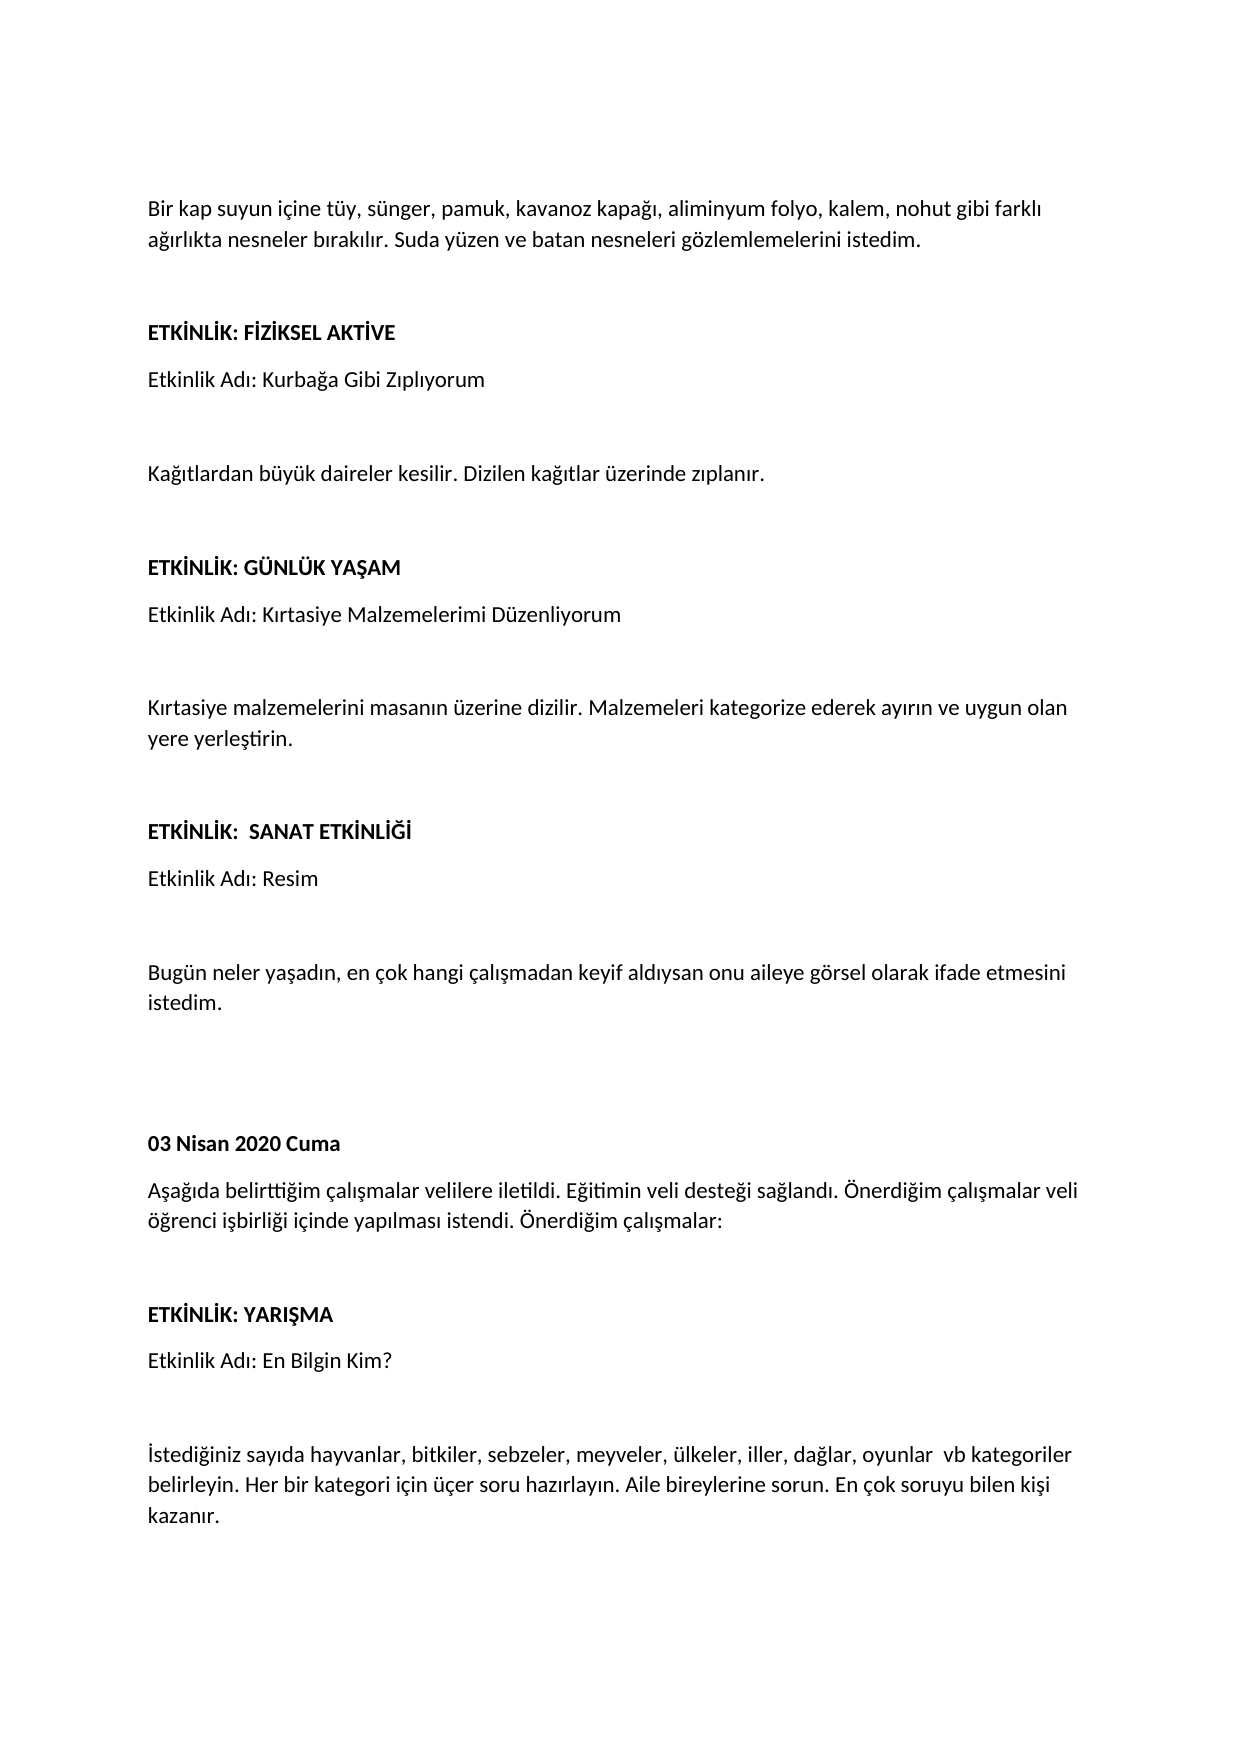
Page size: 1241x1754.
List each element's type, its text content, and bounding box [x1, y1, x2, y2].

text ETKİNLİK: GÜNLÜK YAŞAM [148, 553, 1093, 581]
text ETKİNLİK: FİZİKSEL AKTİVE [148, 318, 1093, 346]
text Etkinlik Adı: Resim [148, 864, 1093, 892]
text Kağıtlardan büyük daireler kesilir. Dizilen kağıtlar üzerinde zıplanır. [148, 459, 1093, 487]
text Etkinlik Adı: Kırtasiye Malzemelerimi Düzenliyorum [148, 600, 1093, 628]
text Bir kap suyun içine tüy, sünger, pamuk, kavanoz kapağı, aliminyum folyo, kalem, nohut gibi farklı ağırlıkta nesneler bırakılır. Suda yüzen ve batan nesneleri gözlemlemelerini istedim. [148, 194, 1093, 253]
text ETKİNLİK: YARIŞMA [148, 1300, 1093, 1328]
text Etkinlik Adı: Kurbağa Gibi Zıplıyorum [148, 365, 1093, 393]
text 03 Nisan 2020 Cuma [148, 1129, 1093, 1157]
text Etkinlik Adı: En Bilgin Kim? [148, 1347, 1093, 1374]
text Kırtasiye malzemelerini masanın üzerine dizilir. Malzemeleri kategorize ederek ayırın ve uygun olan yere yerleştirin. [148, 693, 1093, 752]
text İstediğiniz sayıda hayvanlar, bitkiler, sebzeler, meyveler, ülkeler, iller, dağlar, oyunlar vb kategoriler belirleyin. Her bir kategori için üçer soru hazırlayın. Aile bireylerine sorun. En çok soruyu bilen kişi kazanır. [148, 1440, 1093, 1529]
text Aşağıda belirttiğim çalışmalar velilere iletildi. Eğitimin veli desteği sağlandı. Önerdiğim çalışmalar veli öğrenci işbirliği içinde yapılması istendi. Önerdiğim çalışmalar: [148, 1176, 1093, 1234]
text ETKİNLİK: SANAT ETKİNLİĞİ [148, 817, 1093, 845]
text Bugün neler yaşadın, en çok hangi çalışmadan keyif aldıysan onu aileye görsel olarak ifade etmesini istedim. [148, 958, 1093, 1016]
